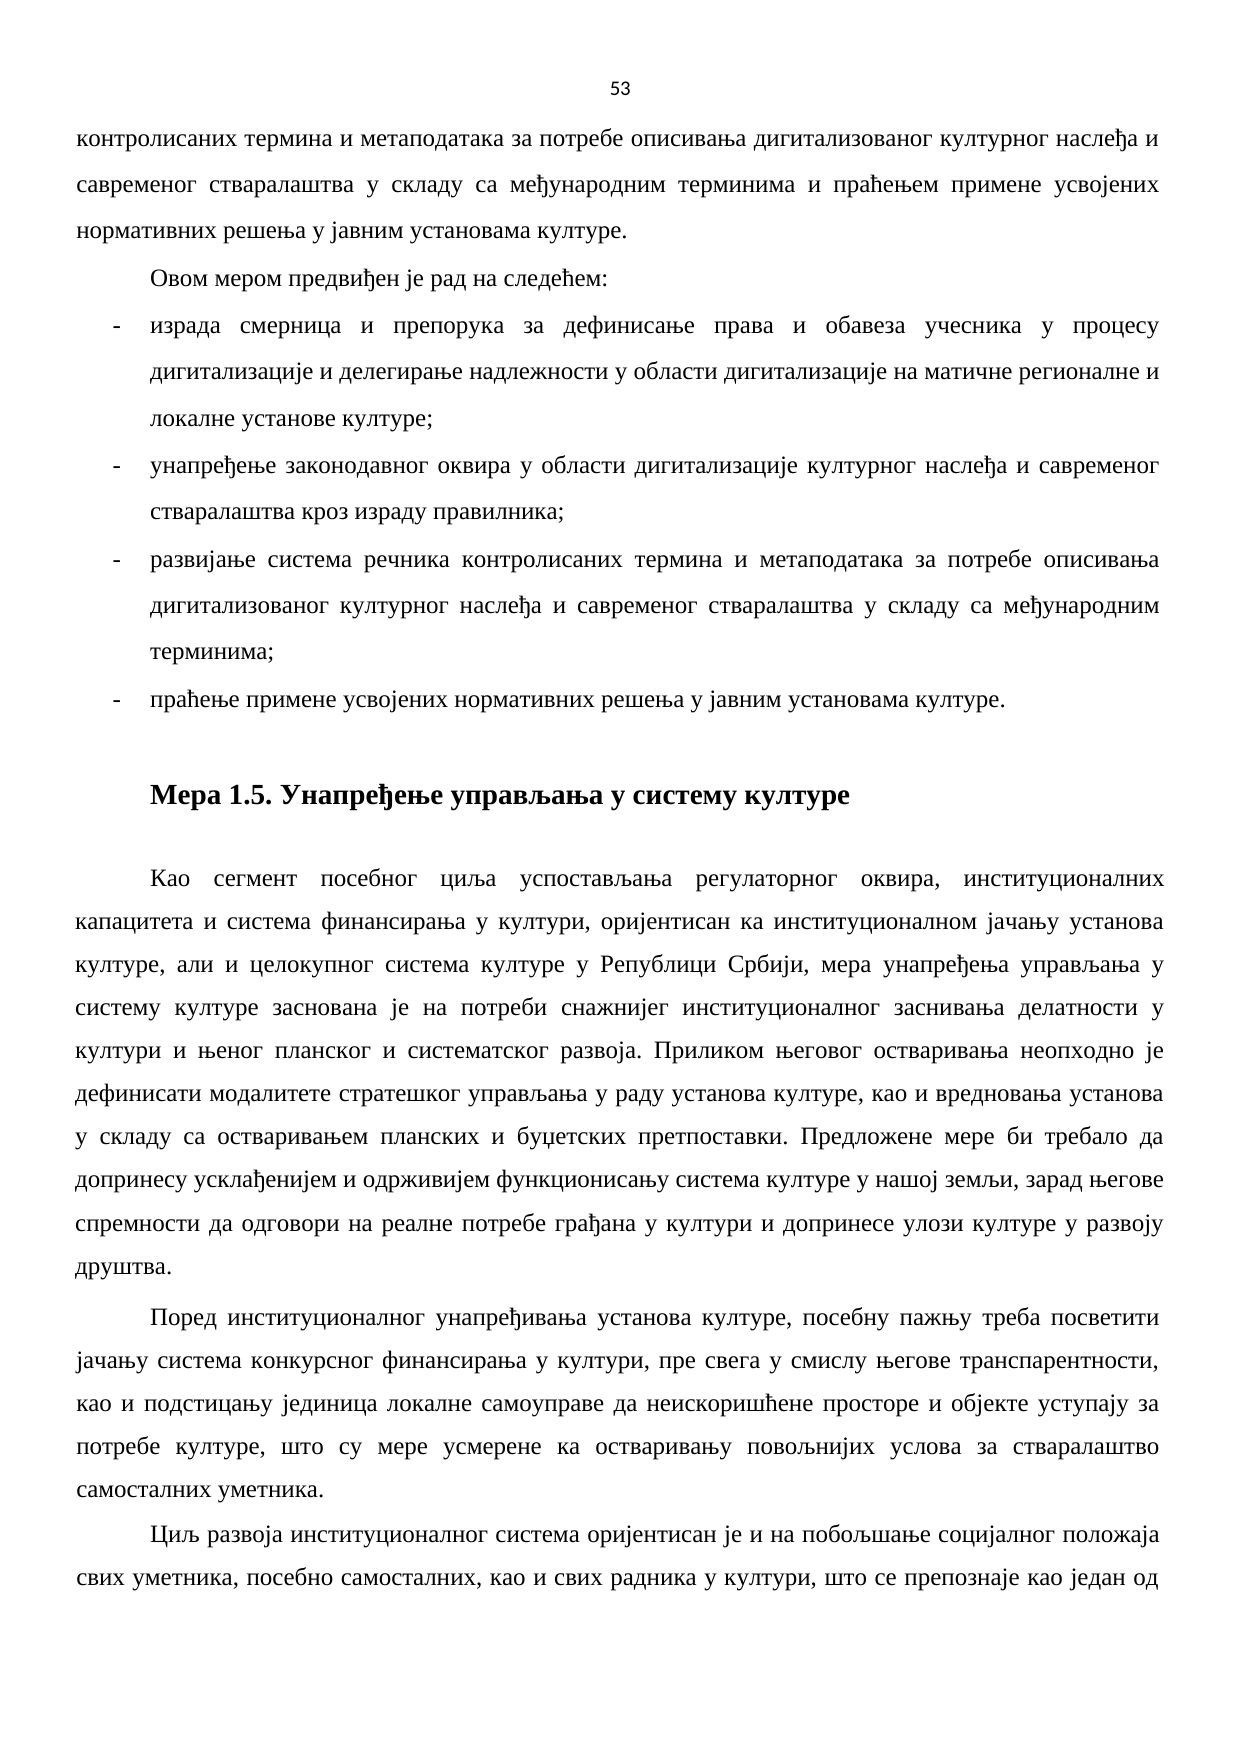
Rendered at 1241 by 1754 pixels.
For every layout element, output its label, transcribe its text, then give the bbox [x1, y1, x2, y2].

subtitle Мера 1.5. Унапређење управљања у систему културе [150, 777, 1165, 810]
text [76, 1519, 1161, 1591]
list унапређење законодавног оквира у области дигитализације културног наслеђа и савременог стваралаштва кроз израду правилника; [112, 450, 1161, 525]
list израда смерница и препорука за дефинисање права и обавеза учесника у процесу дигитализације и делегирање надлежности у области дигитализације на матичне регионалне и локалне установе културе; [112, 310, 1161, 431]
text Поред институционалног унапређивања установа културе, посебну пажњу треба посветити јачању система конкурсног финансирања у култури, пре свега у смислу његове транспарентности, као и подстицању јединица локалне самоуправе да неискоришћене просторе и објекте уступају за потребе културе, што су мере усмерене ка остваривању повољнијих услова за стваралаштво самосталних уметника. [76, 1302, 1161, 1503]
text Овом мером предвиђен је рад на следећем: [75, 263, 1161, 291]
subtitle Као сегмент посебног циља успостављања регулаторног оквира, институционалних капацитета и система финансирања у култури, оријентисан ка институционалном јачању установа културе, али и целокупног система културе у Републици Србији, мера унапређења управљања у систему културе заснована је на потреби снажнијег институционалног заснивања делатности у култури и њеног планског и систематског развоја. Приликом његовог остваривања неопходно је дефинисати модалитете стратешког управљања у раду установа културе, као и вредновања установа у складу са остваривањем планских и буџетских претпоставки. Предложене мере би требало да допринесу усклађенијем и одрживијем функционисању система културе у нашој земљи, зарад његове спремности да одговори на реалне потребе грађана у култури и допринесе улози културе у развоју друштва. [75, 863, 1165, 1279]
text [75, 123, 1161, 244]
list праћење примене усвојених нормативних решења у јавним установама културе. [112, 684, 1161, 713]
list развијање система речника контролисаних термина и метаподатака за потребе описивања дигитализованог културног наслеђа и савременог стваралаштва у складу са међународним терминима; [112, 544, 1161, 665]
